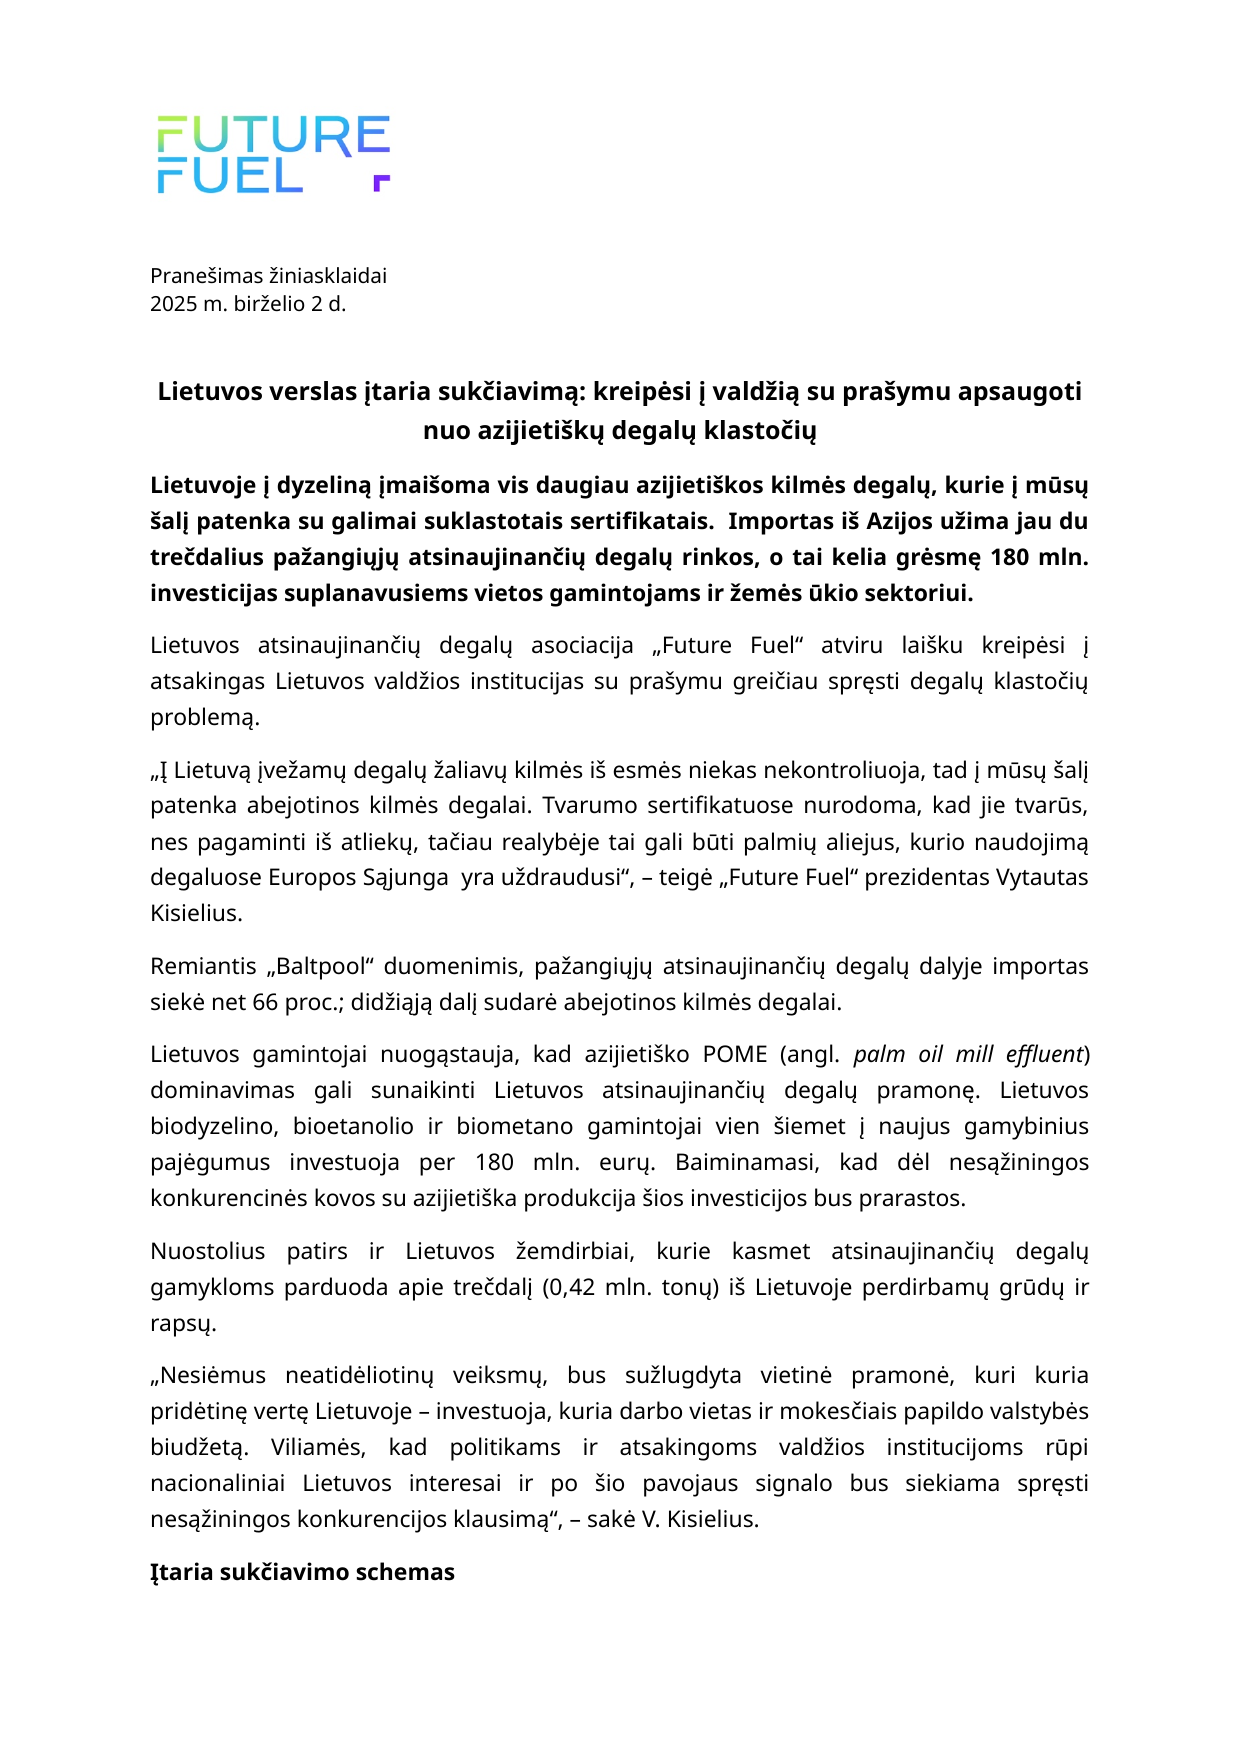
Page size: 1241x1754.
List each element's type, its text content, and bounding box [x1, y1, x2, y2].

text Įtaria sukčiavimo schemas [150, 1556, 1090, 1587]
text 2025 m. birželio 2 d. [150, 289, 1090, 318]
text Nuostolius patirs ir Lietuvos žemdirbiai, kurie kasmet atsinaujinančių degalų gamykloms parduoda apie trečdalį (0,42 mln. tonų) iš Lietuvoje perdirbamų grūdų ir rapsų. [150, 1235, 1090, 1338]
text Lietuvos atsinaujinančių degalų asociacija „Future Fuel“ atviru laišku kreipėsi į atsakingas Lietuvos valdžios institucijas su prašymu greičiau spręsti degalų klastočių problemą. [150, 629, 1090, 732]
text „Į Lietuvą įvežamų degalų žaliavų kilmės iš esmės niekas nekontroliuoja, tad į mūsų šalį patenka abejotinos kilmės degalai. Tvarumo sertifikatuose nurodoma, kad jie tvarūs, nes pagaminti iš atliekų, tačiau realybėje tai gali būti palmių aliejus, kurio naudojimą degaluose Europos Sąjunga yra uždraudusi“, – teigė „Future Fuel“ prezidentas Vytautas Kisielius. [150, 753, 1090, 928]
picture [150, 106, 402, 204]
text „Nesiėmus neatidėliotinų veiksmų, bus sužlugdyta vietinė pramonė, kuri kuria pridėtinę vertę Lietuvoje – investuoja, kuria darbo vietas ir mokesčiais papildo valstybės biudžetą. Viliamės, kad politikams ir atsakingoms valdžios institucijoms rūpi nacionaliniai Lietuvos interesai ir po šio pavojaus signalo bus siekiama spręsti nesąžiningos konkurencijos klausimą“, – sakė V. Kisielius. [150, 1359, 1090, 1534]
text Lietuvos verslas įtaria sukčiavimą: kreipėsi į valdžią su prašymu apsaugoti nuo azijietiškų degalų klastočių [150, 374, 1090, 447]
text Pranešimas žiniasklaidai [150, 261, 1090, 289]
text Lietuvoje į dyzeliną įmaišoma vis daugiau azijietiškos kilmės degalų, kurie į mūsų šalį patenka su galimai suklastotais sertifikatais. Importas iš Azijos užima jau du trečdalius pažangiųjų atsinaujinančių degalų rinkos, o tai kelia grėsmę 180 mln. investicijas suplanavusiems vietos gamintojams ir žemės ūkio sektoriui. [150, 469, 1090, 608]
text Remiantis „Baltpool“ duomenimis, pažangiųjų atsinaujinančių degalų dalyje importas siekė net 66 proc.; didžiąją dalį sudarė abejotinos kilmės degalai. [150, 950, 1090, 1017]
text Lietuvos gamintojai nuogąstauja, kad azijietiško POME (angl. palm oil mill effluent) dominavimas gali sunaikinti Lietuvos atsinaujinančių degalų pramonę. Lietuvos biodyzelino, bioetanolio ir biometano gamintojai vien šiemet į naujus gamybinius pajėgumus investuoja per 180 mln. eurų. Baiminamasi, kad dėl nesąžiningos konkurencinės kovos su azijietiška produkcija šios investicijos bus prarastos. [150, 1038, 1090, 1213]
